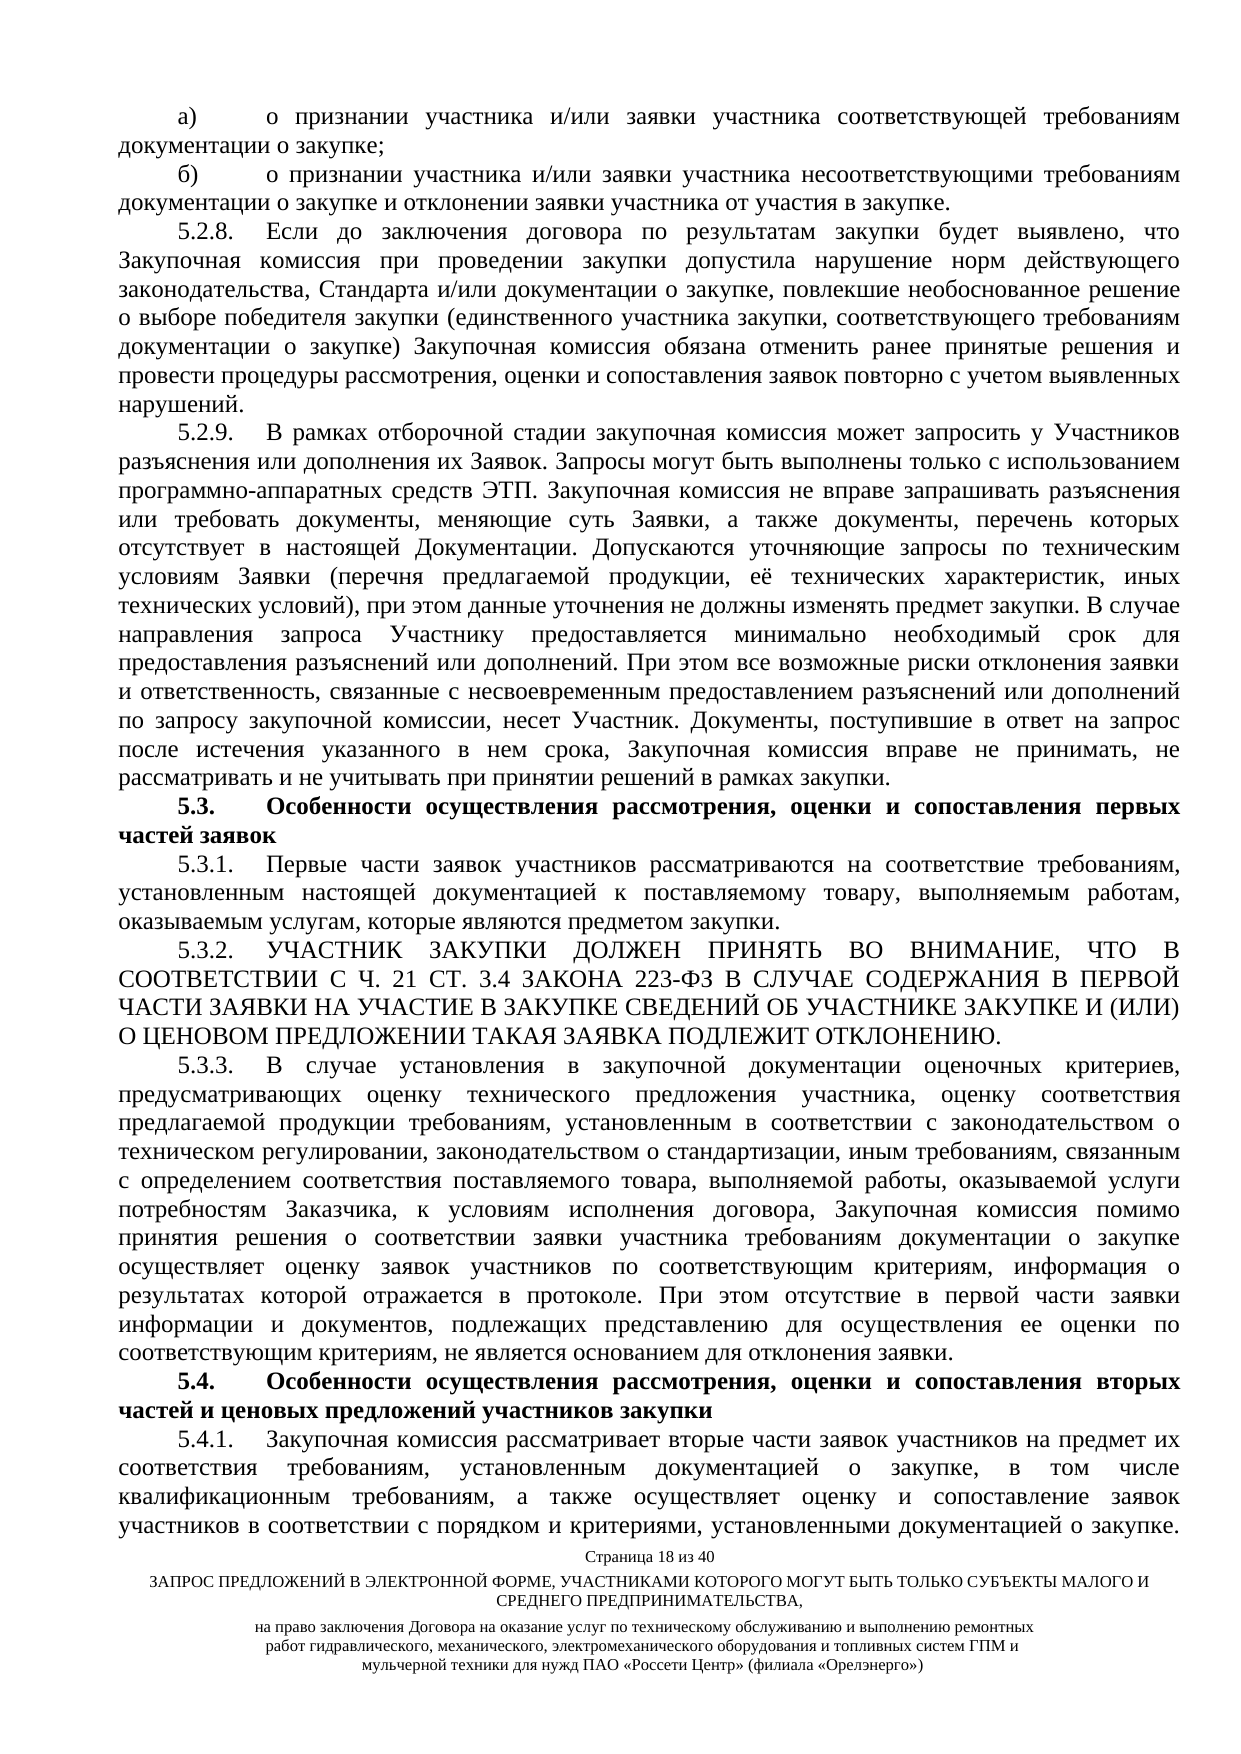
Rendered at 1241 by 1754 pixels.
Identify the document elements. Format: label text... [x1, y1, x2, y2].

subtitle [118, 1424, 1181, 1539]
subtitle УЧАСТНИК ЗАКУПКИ ДОЛЖЕН ПРИНЯТЬ ВО ВНИМАНИЕ, ЧТО В СООТВЕТСТВИИ С Ч. 21 СТ. 3.4 ЗАКОНА 223-ФЗ В СЛУЧАЕ СОДЕРЖАНИЯ В ПЕРВОЙ ЧАСТИ ЗАЯВКИ НА УЧАСТИЕ В ЗАКУПКЕ СВЕДЕНИЙ ОБ УЧАСТНИКЕ ЗАКУПКЕ И (ИЛИ) О ЦЕНОВОМ ПРЕДЛОЖЕНИИ ТАКАЯ ЗАЯВКА ПОДЛЕЖИТ ОТКЛОНЕНИЮ. [118, 935, 1181, 1050]
subtitle о признании участника и/или заявки участника несоответствующими требованиям документации о закупке и отклонении заявки участника от участия в закупке. [118, 159, 1181, 216]
subtitle Если до заключения договора по результатам закупки будет выявлено, что Закупочная комиссия при проведении закупки допустила нарушение норм действующего законодательства, Стандарта и/или документации о закупке, повлекшие необоснованное решение о выборе победителя закупки (единственного участника закупки, соответствующего требованиям документации о закупке) Закупочная комиссия обязана отменить ранее принятые решения и провести процедуры рассмотрения, оценки и сопоставления заявок повторно с учетом выявленных нарушений. [118, 216, 1181, 417]
subtitle В рамках отборочной стадии закупочная комиссия может запросить у Участников разъяснения или дополнения их Заявок. Запросы могут быть выполнены только с использованием программно-аппаратных средств ЭТП. Закупочная комиссия не вправе запрашивать разъяснения или требовать документы, меняющие суть Заявки, а также документы, перечень которых отсутствует в настоящей Документации. Допускаются уточняющие запросы по техническим условиям Заявки (перечня предлагаемой продукции, её технических характеристик, иных технических условий), при этом данные уточнения не должны изменять предмет закупки. В случае направления запроса Участнику предоставляется минимально необходимый срок для предоставления разъяснений или дополнений. При этом все возможные риски отклонения заявки и ответственность, связанные с несвоевременным предоставлением разъяснений или дополнений по запросу закупочной комиссии, несет Участник. Документы, поступившие в ответ на запрос после истечения указанного в нем срока, Закупочная комиссия вправе не принимать, не рассматривать и не учитывать при принятии решений в рамках закупки. [118, 417, 1181, 791]
subtitle о признании участника и/или заявки участника соответствующей требованиям документации о закупке; [118, 101, 1181, 159]
subtitle Особенности осуществления рассмотрения, оценки и сопоставления первых частей заявок [118, 791, 1181, 849]
subtitle Первые части заявок участников рассматриваются на соответствие требованиям, установленным настоящей документацией к поставляемому товару, выполняемым работам, оказываемым услугам, которые являются предметом закупки. [118, 849, 1181, 935]
subtitle В случае установления в закупочной документации оценочных критериев, предусматривающих оценку технического предложения участника, оценку соответствия предлагаемой продукции требованиям, установленным в соответствии с законодательством о техническом регулировании, законодательством о стандартизации, иным требованиям, связанным с определением соответствия поставляемого товара, выполняемой работы, оказываемой услуги потребностям Заказчика, к условиям исполнения договора, Закупочная комиссия помимо принятия решения о соответствии заявки участника требованиям документации о закупке осуществляет оценку заявок участников по соответствующим критериям, информация о результатах которой отражается в протоколе. При этом отсутствие в первой части заявки информации и документов, подлежащих представлению для осуществления ее оценки по соответствующим критериям, не является основанием для отклонения заявки. [118, 1050, 1181, 1366]
subtitle Особенности осуществления рассмотрения, оценки и сопоставления вторых частей и ценовых предложений участников закупки [118, 1366, 1181, 1424]
